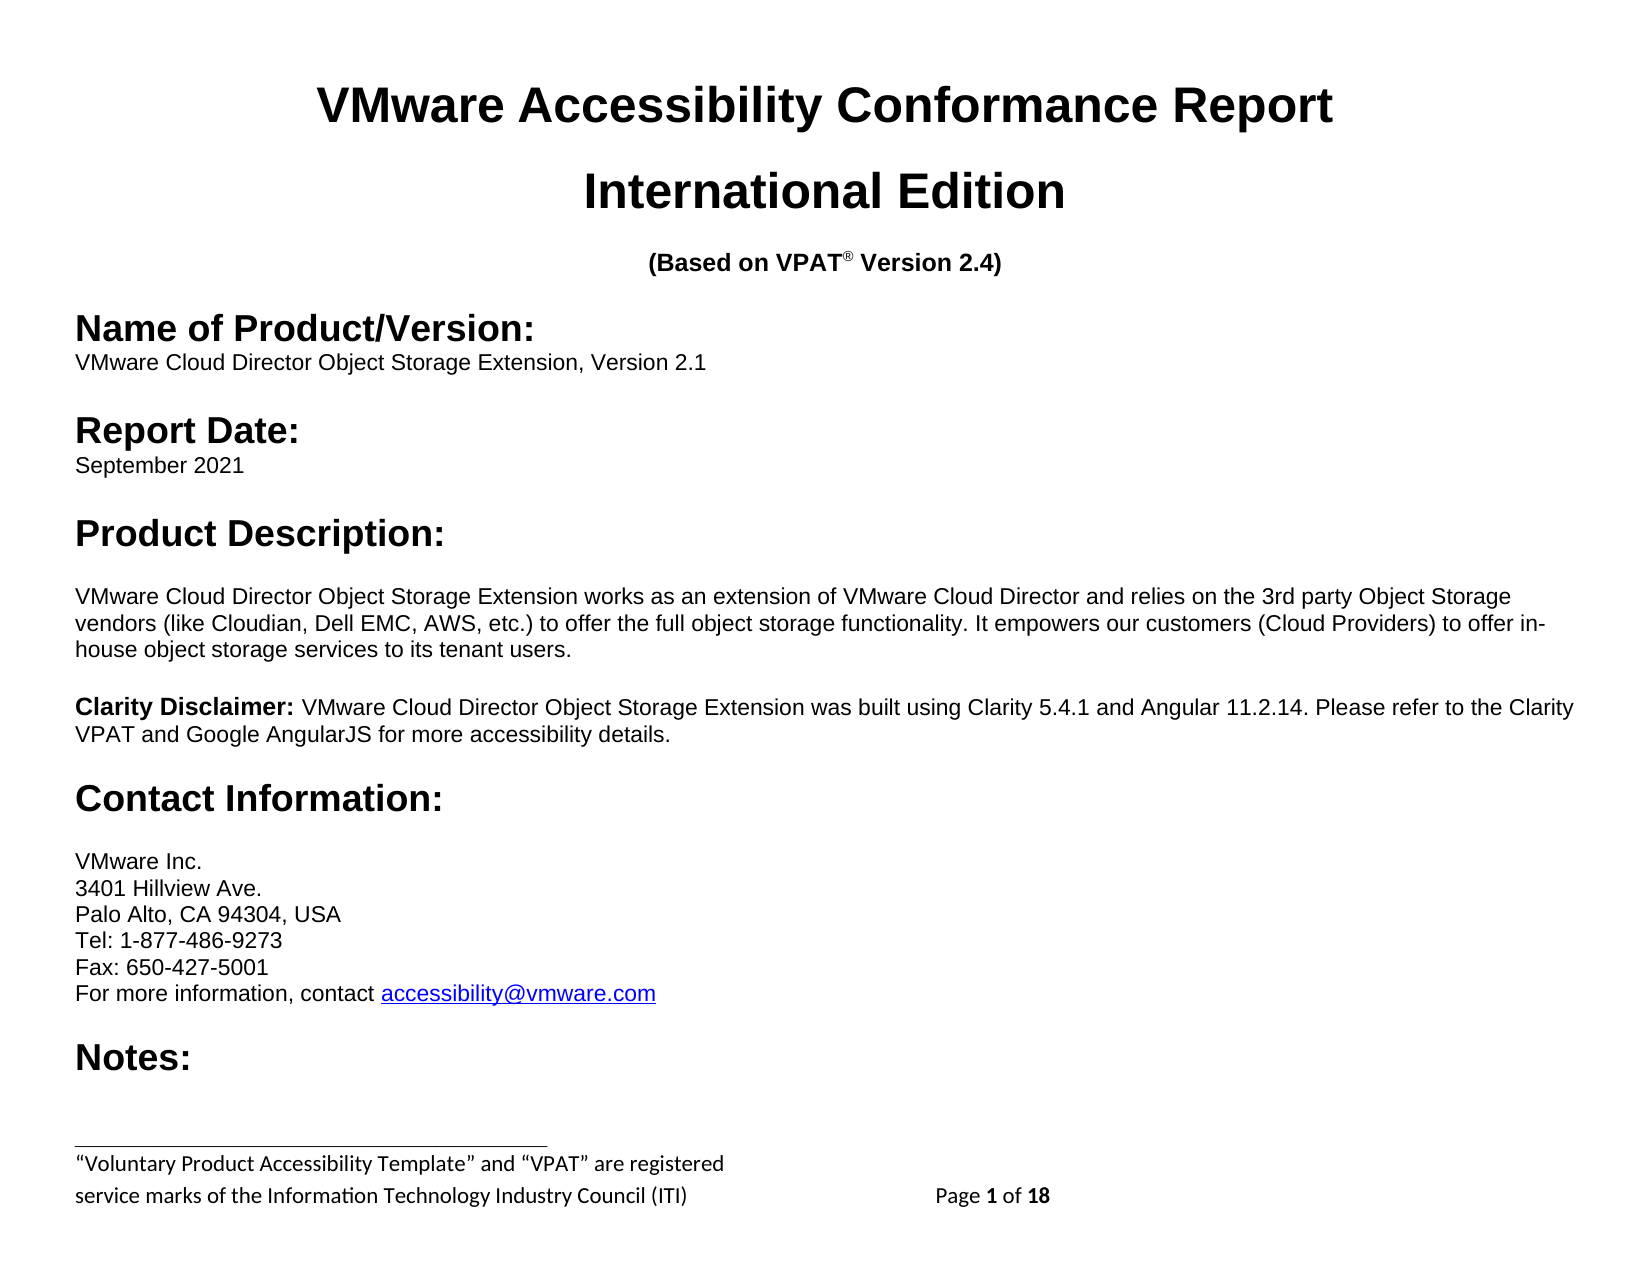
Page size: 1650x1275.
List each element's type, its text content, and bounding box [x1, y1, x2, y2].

subtitle Name of Product/Version: [75, 306, 1575, 349]
text September 2021 [75, 452, 1575, 478]
subtitle International Edition [75, 162, 1575, 219]
text (Based on VPAT® Version 2.4) [75, 248, 1575, 277]
subtitle VMware Accessibility Conformance Report [75, 75, 1575, 132]
subtitle Report Date: [75, 409, 1575, 452]
text For more information, contact accessibility@vmware.com [75, 980, 1575, 1006]
text Palo Alto, CA 94304, USA [75, 901, 1575, 927]
text VMware Cloud Director Object Storage Extension, Version 2.1 [75, 349, 1575, 376]
subtitle Product Description: [75, 511, 1575, 554]
subtitle Notes: [75, 1036, 1575, 1079]
text Tel: 1-877-486-9273 [75, 927, 1575, 954]
subtitle VMware Cloud Director Object Storage Extension works as an extension of VMware Cloud Director and relies on the 3rd party Object Storage vendors (like Cloudian, Dell EMC, AWS, etc.) to offer the full object storage functionality. It empowers our customers (Cloud Providers) to offer in-house object storage services to its tenant users. [75, 583, 1575, 663]
subtitle Contact Information: [75, 776, 1575, 819]
subtitle Clarity Disclaimer: VMware Cloud Director Object Storage Extension was built using Clarity 5.4.1 and Angular 11.2.14. Please refer to the Clarity VPAT and Google AngularJS for more accessibility details. [75, 692, 1575, 747]
text VMware Inc. [75, 848, 1575, 875]
text 3401 Hillview Ave. [75, 875, 1575, 901]
text Fax: 650-427-5001 [75, 954, 1575, 980]
